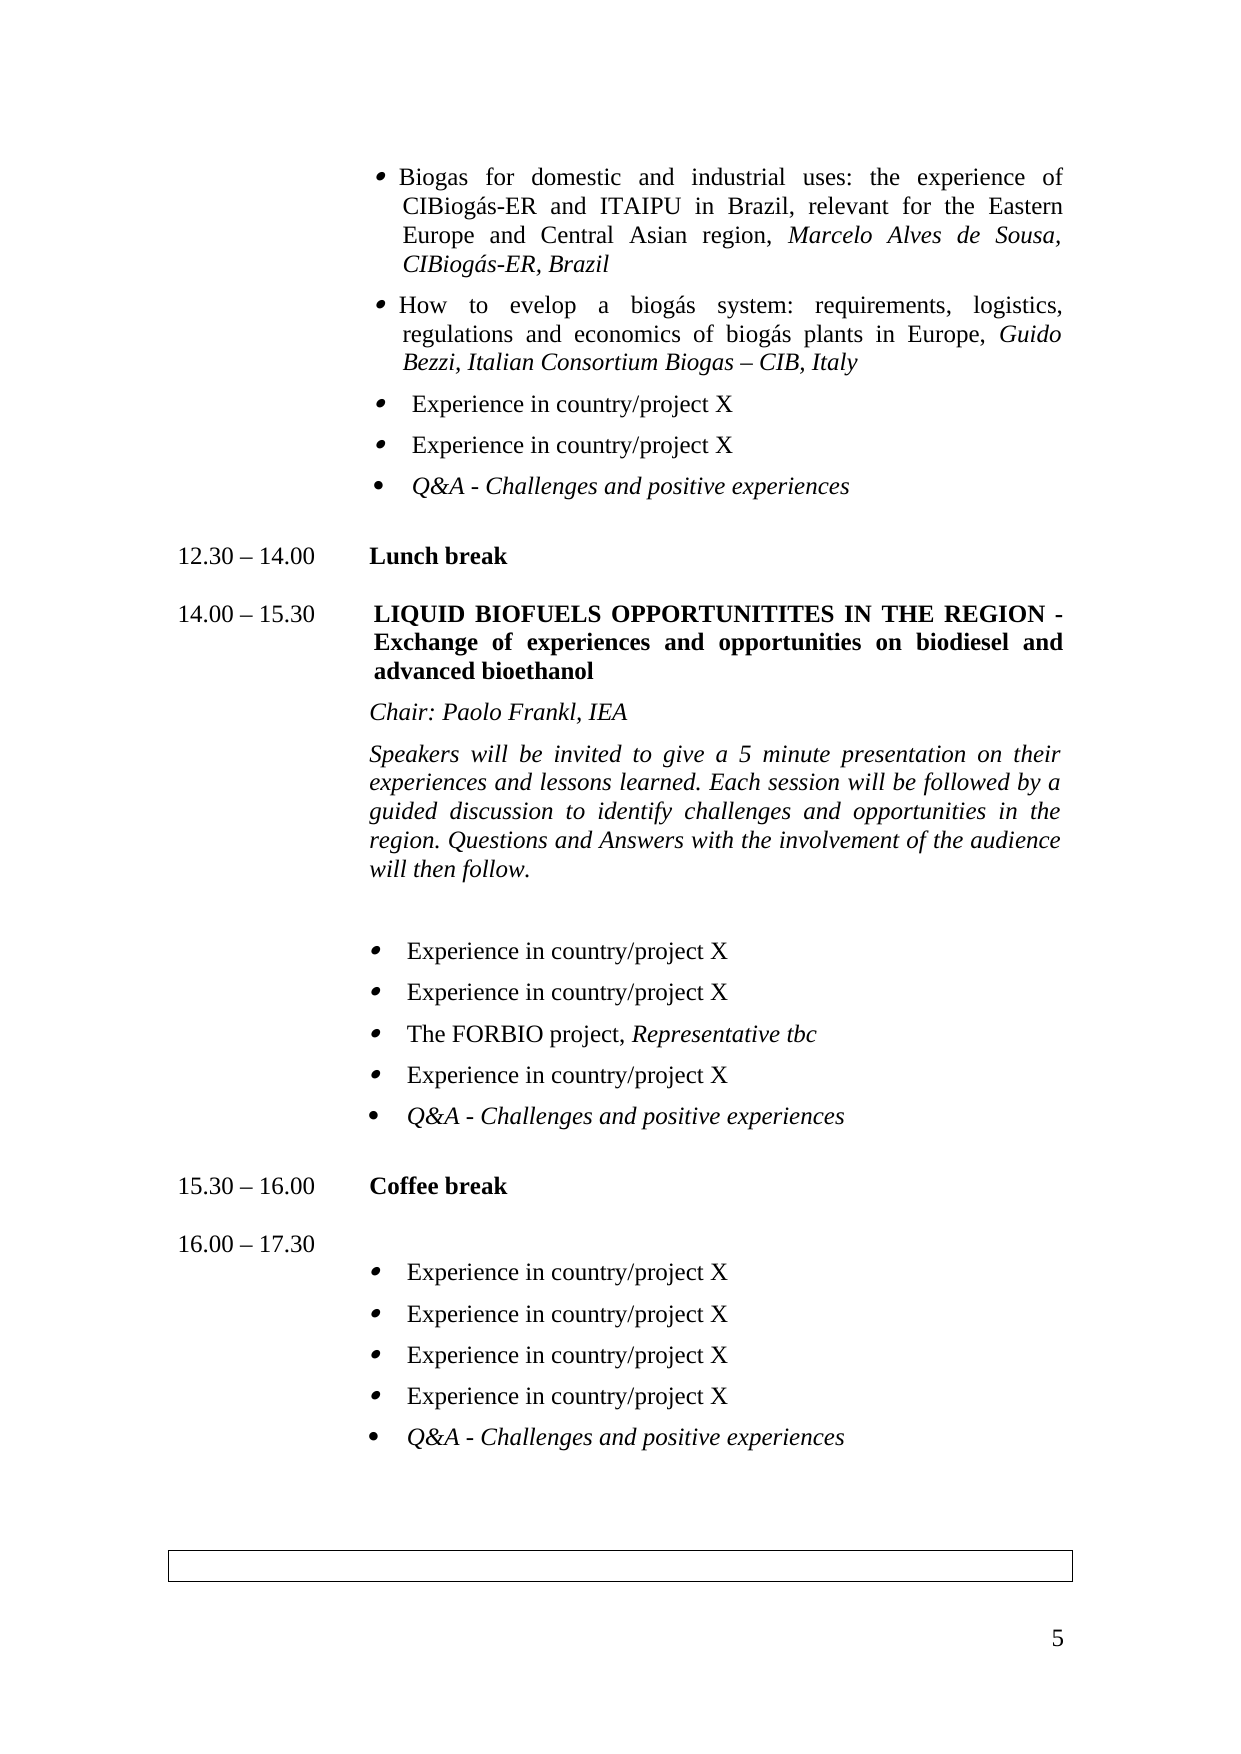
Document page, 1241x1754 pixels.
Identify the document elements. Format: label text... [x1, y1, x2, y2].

text 12.30 – 14.00 Lunch break [177, 541, 1064, 570]
list Experience in country/project X [369, 977, 1064, 1006]
list Experience in country/project X [374, 389, 1064, 417]
list Experience in country/project X [369, 1381, 1064, 1410]
list Biogas for domestic and industrial uses: the experience of CIBiogás-ER and ITAIPU in Brazil, relevant for the Eastern Europe and Central Asian region, Marcelo Alves de Sousa, CIBiogás-ER, Brazil [374, 162, 1064, 277]
list Experience in country/project X [369, 1257, 1064, 1286]
list Experience in country/project X [374, 430, 1064, 459]
list Experience in country/project X [369, 936, 1064, 965]
list Q&A - Challenges and positive experiences [369, 1422, 1064, 1451]
text Speakers will be invited to give a 5 minute presentation on their experiences and lessons learned. Each session will be followed by a guided discussion to identify challenges and opportunities in the region. Questions and Answers with the involvement of the audience will then follow. [369, 739, 1064, 882]
list The FORBIO project, Representative tbc [369, 1019, 1064, 1047]
list Experience in country/project X [369, 1340, 1064, 1369]
list Experience in country/project X [369, 1060, 1064, 1089]
text 15.30 – 16.00 Coffee break [177, 1171, 1064, 1200]
list Q&A - Challenges and positive experiences [374, 471, 1064, 500]
text Chair: Paolo Frankl, IEA [177, 697, 1064, 726]
text 14.00 – 15.30 LIQUID BIOFUELS OPPORTUNITITES IN THE REGION - Exchange of experiences and opportunities on biodiesel and advanced bioethanol [177, 599, 1064, 685]
list Q&A - Challenges and positive experiences [369, 1101, 1064, 1130]
list Experience in country/project X [369, 1299, 1064, 1327]
text 16.00 – 17.30 [177, 1229, 1094, 1257]
list How to evelop a biogás system: requirements, logistics, regulations and economics of biogás plants in Europe, Guido Bezzi, Italian Consortium Biogas – CIB, Italy [374, 290, 1064, 376]
